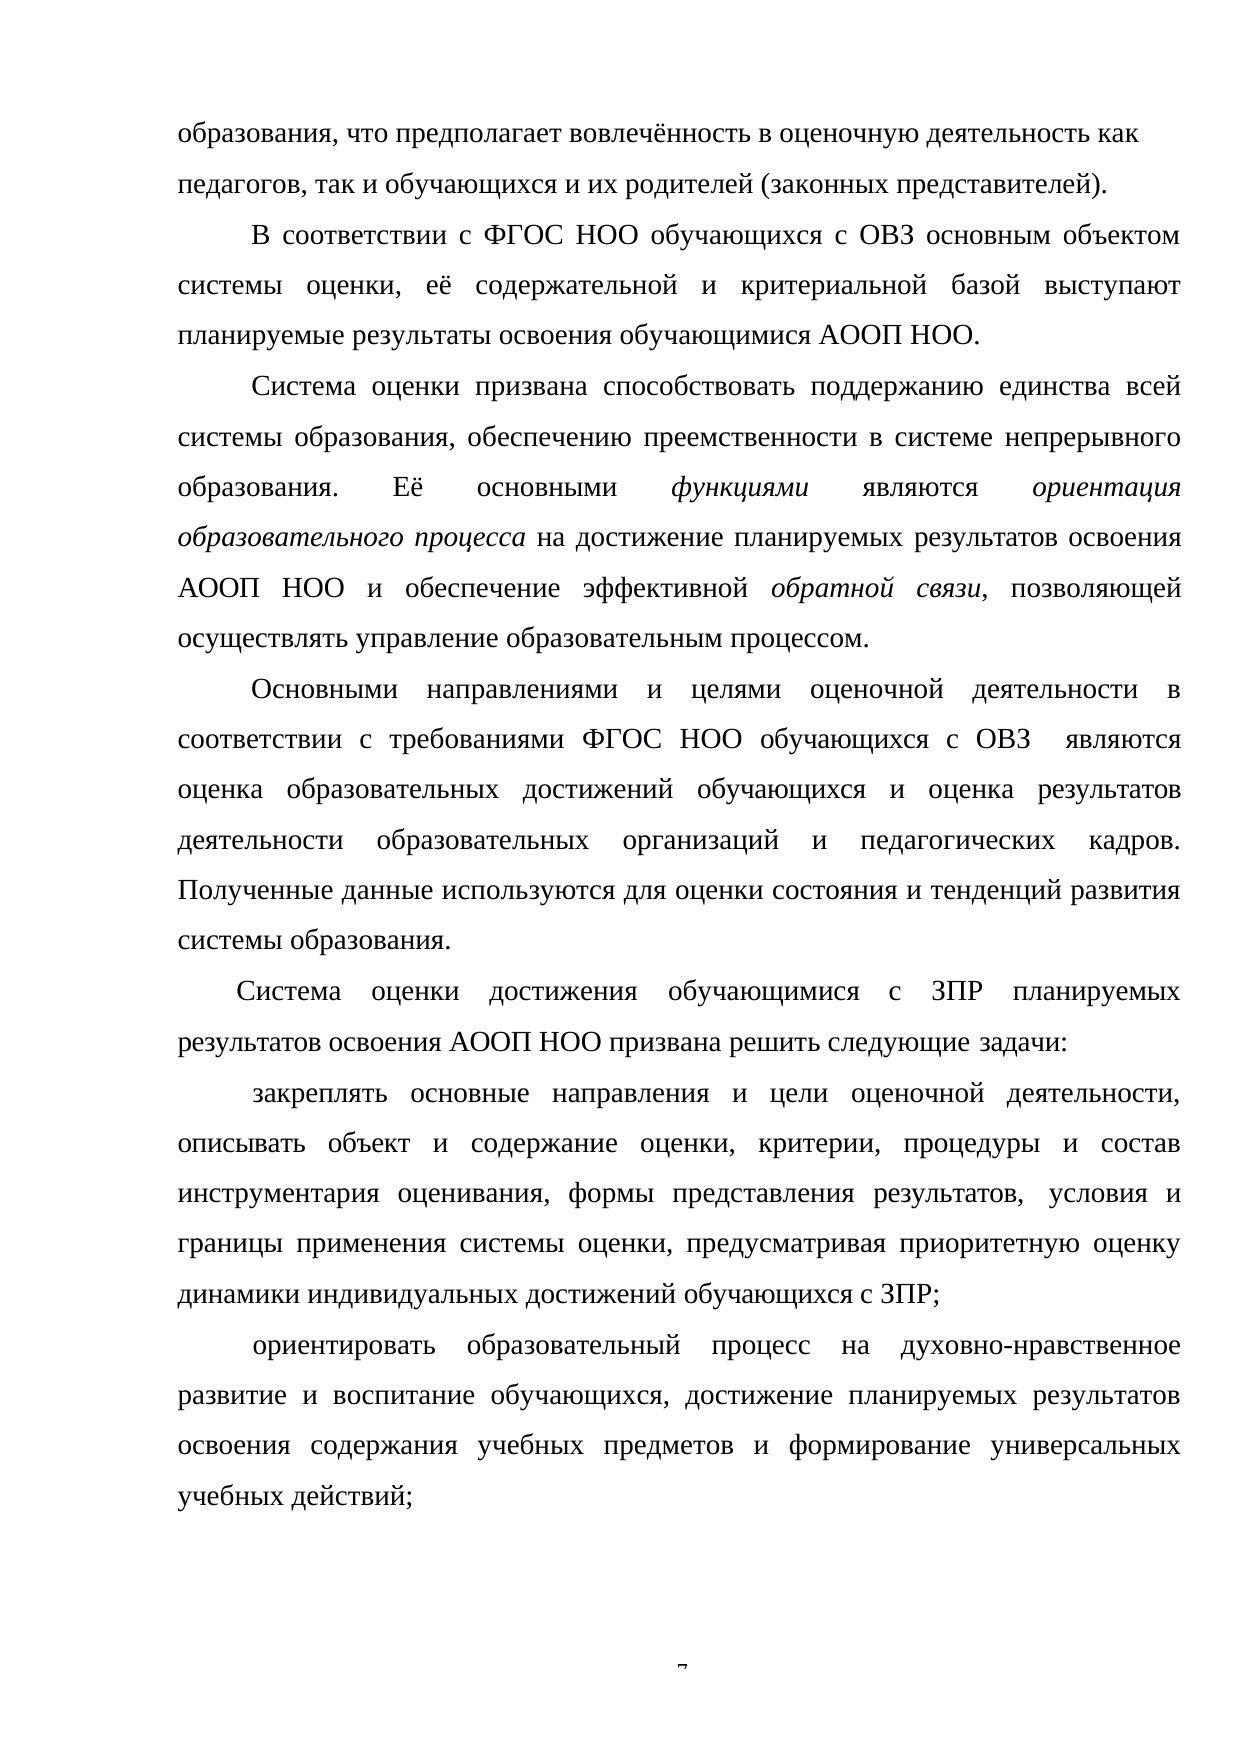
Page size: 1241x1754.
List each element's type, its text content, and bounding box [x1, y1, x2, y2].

text Система оценки достижения обучающимися с ЗПР планируемых результатов освоения АООП НОО призвана решить следующие задачи: [177, 973, 1181, 1057]
text Основными направлениями и целями оценочной деятельности в соответствии с требованиями ФГОС НОО обучающихся с ОВЗ являются оценка образовательных достижений обучающихся и оценка результатов деятельности образовательных организаций и педагогических кадров. Полученные данные используются для оценки состояния и тенденций развития системы образования. [177, 671, 1182, 956]
text В соответствии с ФГОС НОО обучающихся с ОВЗ основным объектом системы оценки, её содержательной и критериальной базой выступают планируемые результаты освоения обучающимися АООП НОО. [177, 217, 1181, 351]
text ориентировать образовательный процесс на духовно-нравственное развитие и воспитание обучающихся, достижение планируемых результатов освоения содержания учебных предметов и формирование универсальных учебных действий; [177, 1327, 1182, 1511]
text закреплять основные направления и цели оценочной деятельности, описывать объект и содержание оценки, критерии, процедуры и состав инструментария оценивания, формы представления результатов, условия и границы применения системы оценки, предусматривая приоритетную оценку динамики индивидуальных достижений обучающихся с ЗПР; [177, 1075, 1181, 1309]
text Система оценки призвана способствовать поддержанию единства всей системы образования, обеспечению преемственности в системе непрерывного образования. Её основными функциями являются ориентация образовательного процесса на достижение планируемых результатов освоения АООП НОО и обеспечение эффективной обратной связи, позволяющей осуществлять управление образовательным процессом. [177, 368, 1182, 653]
text образования, что предполагает вовлечённость в оценочную деятельность как педагогов, так и обучающихся и их родителей (законных представителей). [177, 115, 1192, 199]
